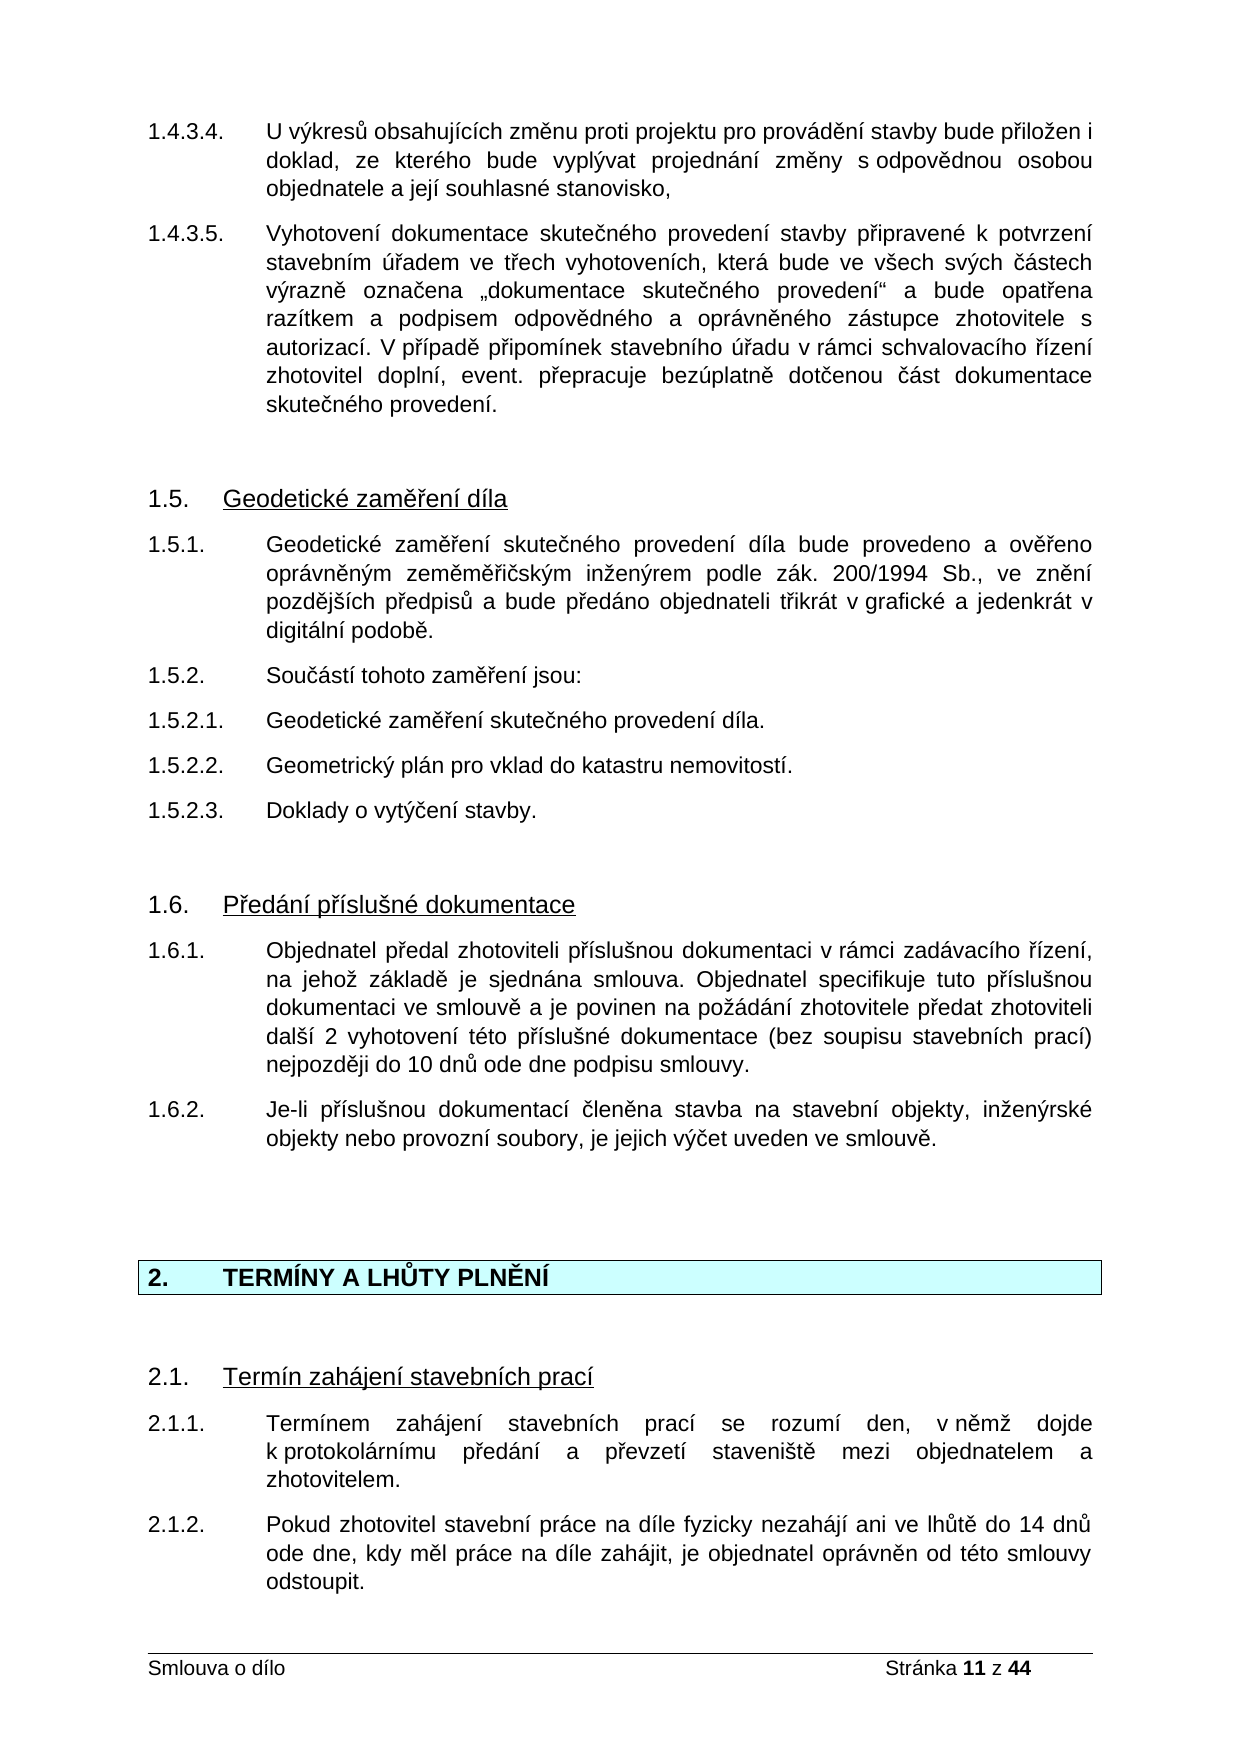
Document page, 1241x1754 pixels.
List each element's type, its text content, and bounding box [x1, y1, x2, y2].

list Je-li příslušnou dokumentací členěna stavba na stavební objekty, inženýrské objekty nebo provozní soubory, je jejich výčet uveden ve smlouvě. [148, 1096, 1093, 1151]
list Termín zahájení stavebních prací [148, 1362, 1093, 1391]
list Geometrický plán pro vklad do katastru nemovitostí. [148, 752, 1093, 778]
list Termínem zahájení stavebních prací se rozumí den, v němž dojde k protokolárnímu předání a převzetí staveniště mezi objednatelem a zhotovitelem. [148, 1409, 1093, 1493]
list Termíny a LHŮty plnění [139, 1261, 1101, 1294]
list Předání příslušné dokumentace [148, 890, 1093, 918]
list U výkresů obsahujících změnu proti projektu pro provádění stavby bude přiložen i doklad, ze kterého bude vyplývat projednání změny s odpovědnou osobou objednatele a její souhlasné stanovisko, [148, 118, 1093, 201]
list Geodetické zaměření díla [148, 483, 1093, 512]
list Pokud zhotovitel stavební práce na díle fyzicky nezahájí ani ve lhůtě do 14 dnů ode dne, kdy měl práce na díle zahájit, je objednatel oprávněn od této smlouvy odstoupit. [148, 1511, 1093, 1595]
list Objednatel předal zhotoviteli příslušnou dokumentaci v rámci zadávacího řízení, na jehož základě je sjednána smlouva. Objednatel specifikuje tuto příslušnou dokumentaci ve smlouvě a je povinen na požádání zhotovitele předat zhotoviteli další 2 vyhotovení této příslušné dokumentace (bez soupisu stavebních prací) nejpozději do 10 dnů ode dne podpisu smlouvy. [148, 937, 1093, 1078]
list Součástí tohoto zaměření jsou: [148, 662, 1093, 688]
list Doklady o vytýčení stavby. [148, 797, 1093, 823]
list Geodetické zaměření skutečného provedení díla bude provedeno a ověřeno oprávněným zeměměřičským inženýrem podle zák. 200/1994 Sb., ve znění pozdějších předpisů a bude předáno objednateli třikrát v grafické a jedenkrát v digitální podobě. [148, 531, 1093, 643]
list Vyhotovení dokumentace skutečného provedení stavby připravené k potvrzení stavebním úřadem ve třech vyhotoveních, která bude ve všech svých částech výrazně označena „dokumentace skutečného provedení“ a bude opatřena razítkem a podpisem odpovědného a oprávněného zástupce zhotovitele s autorizací. V případě připomínek stavebního úřadu v rámci schvalovacího řízení zhotovitel doplní, event. přepracuje bezúplatně dotčenou část dokumentace skutečného provedení. [148, 220, 1093, 417]
list Geodetické zaměření skutečného provedení díla. [148, 707, 1093, 733]
